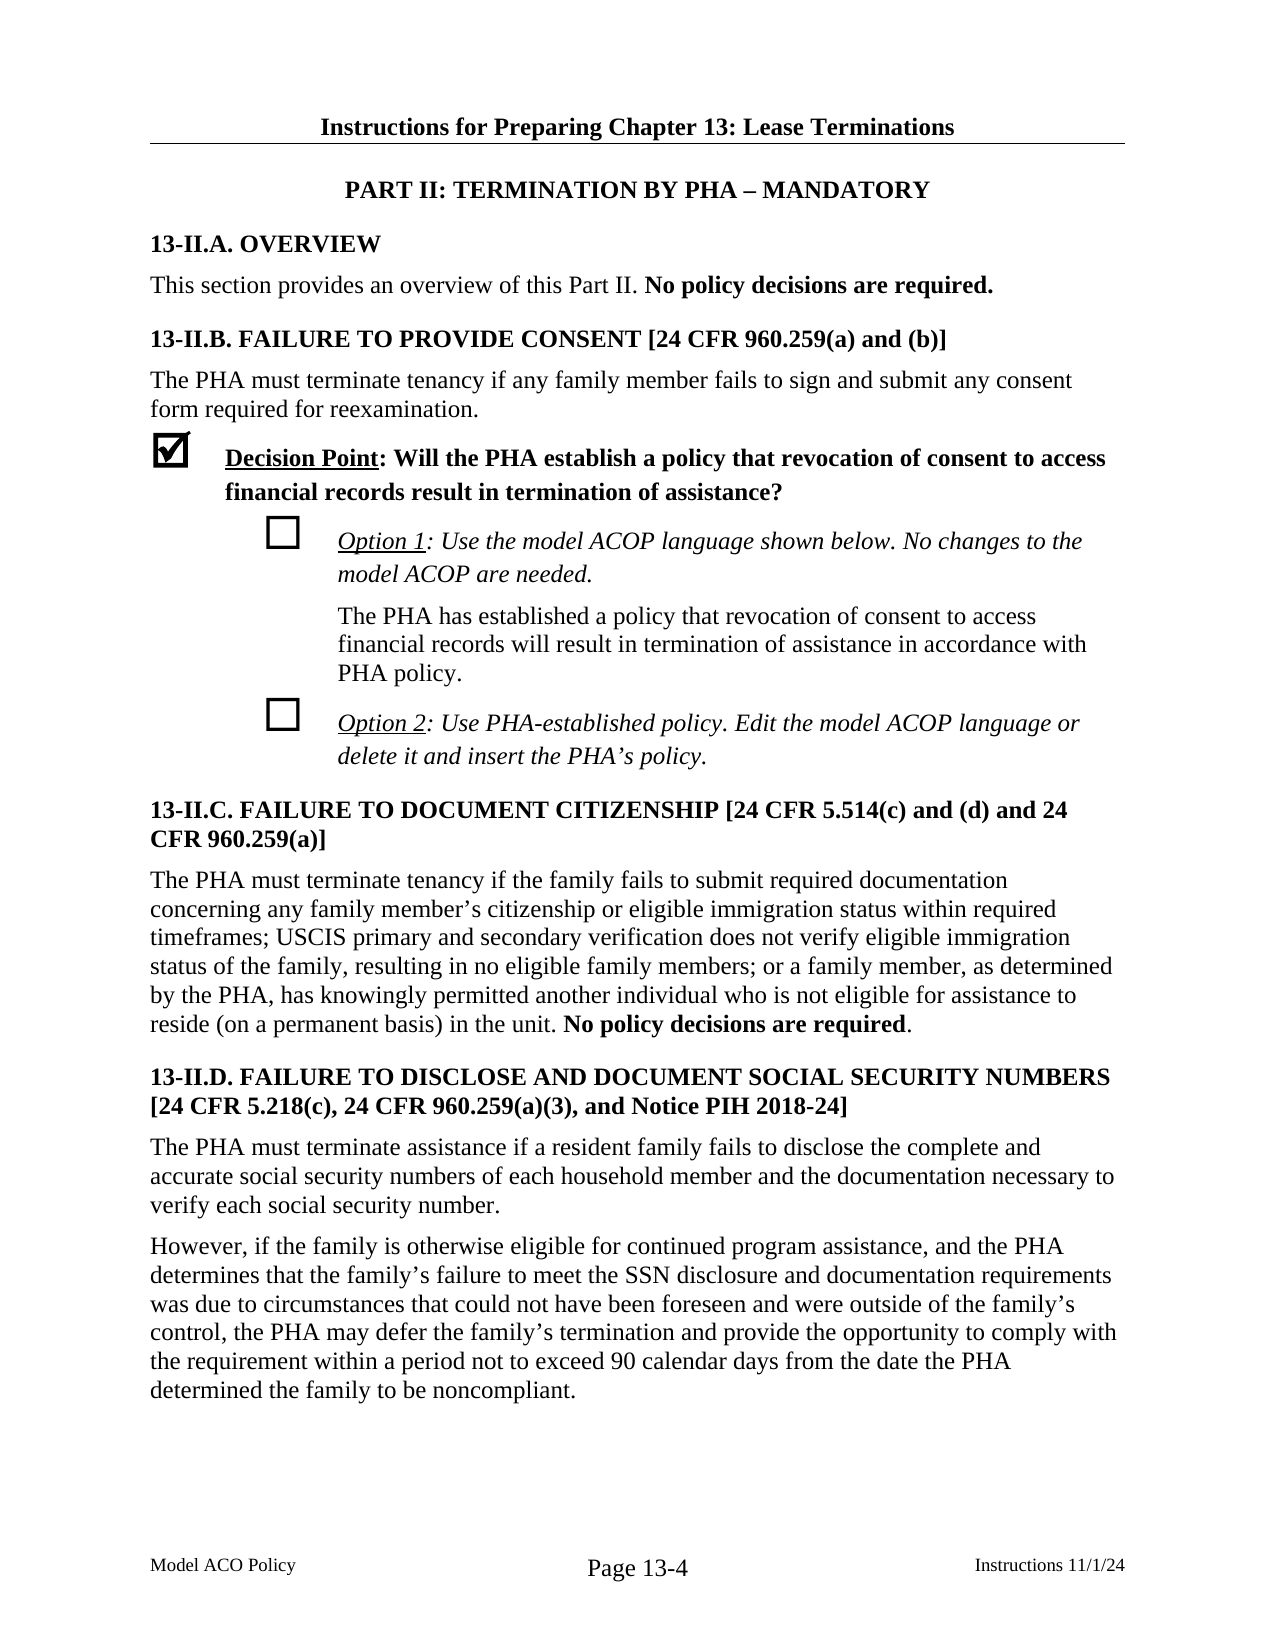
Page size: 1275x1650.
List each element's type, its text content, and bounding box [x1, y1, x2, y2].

text The PHA must terminate tenancy if the family fails to submit required documentation concerning any family member’s citizenship or eligible immigration status within required timeframes; USCIS primary and secondary verification does not verify eligible immigration status of the family, resulting in no eligible family members; or a family member, as determined by the PHA, has knowingly permitted another individual who is not eligible for assistance to reside (on a permanent basis) in the unit. No policy decisions are required. [150, 865, 1125, 1037]
text 13-II.C. FAILURE TO DOCUMENT CITIZENSHIP [24 CFR 5.514(c) and (d) and 24 CFR 960.259(a)] [150, 795, 1125, 852]
text 13-II.A. OVERVIEW [150, 229, 1125, 257]
text 13-II.B. FAILURE TO PROVIDE CONSENT [24 CFR 960.259(a) and (b)] [150, 324, 1125, 352]
text The PHA must terminate assistance if a resident family fails to disclose the complete and accurate social security numbers of each household member and the documentation necessary to verify each social security number. [150, 1132, 1125, 1219]
text The PHA has established a policy that revocation of consent to access financial records will result in termination of assistance in accordance with PHA policy. [337, 601, 1125, 687]
text The PHA must terminate tenancy if any family member fails to sign and submit any consent form required for reexamination. [150, 365, 1125, 422]
text Option 1: Use the model ACOP language shown below. No changes to the model ACOP are needed. [262, 518, 1125, 588]
text However, if the family is otherwise eligible for continued program assistance, and the PHA determines that the family’s failure to meet the SSN disclosure and documentation requirements was due to circumstances that could not have been foreseen and were outside of the family’s control, the PHA may defer the family’s termination and provide the opportunity to comply with the requirement within a period not to exceed 90 calendar days from the date the PHA determined the family to be noncompliant. [150, 1231, 1125, 1404]
text Decision Point: Will the PHA establish a policy that revocation of consent to access financial records result in termination of assistance? [150, 435, 1125, 505]
text This section provides an overview of this Part II. No policy decisions are required. [150, 270, 1125, 299]
text Option 2: Use PHA-established policy. Edit the model ACOP language or delete it and insert the PHA’s policy. [262, 699, 1125, 770]
text 13-II.D. FAILURE TO DISCLOSE AND DOCUMENT SOCIAL SECURITY NUMBERS [24 CFR 5.218(c), 24 CFR 960.259(a)(3), and Notice PIH 2018-24] [150, 1062, 1125, 1120]
text PART II: TERMINATION BY PHA – MANDATORY [150, 175, 1125, 204]
